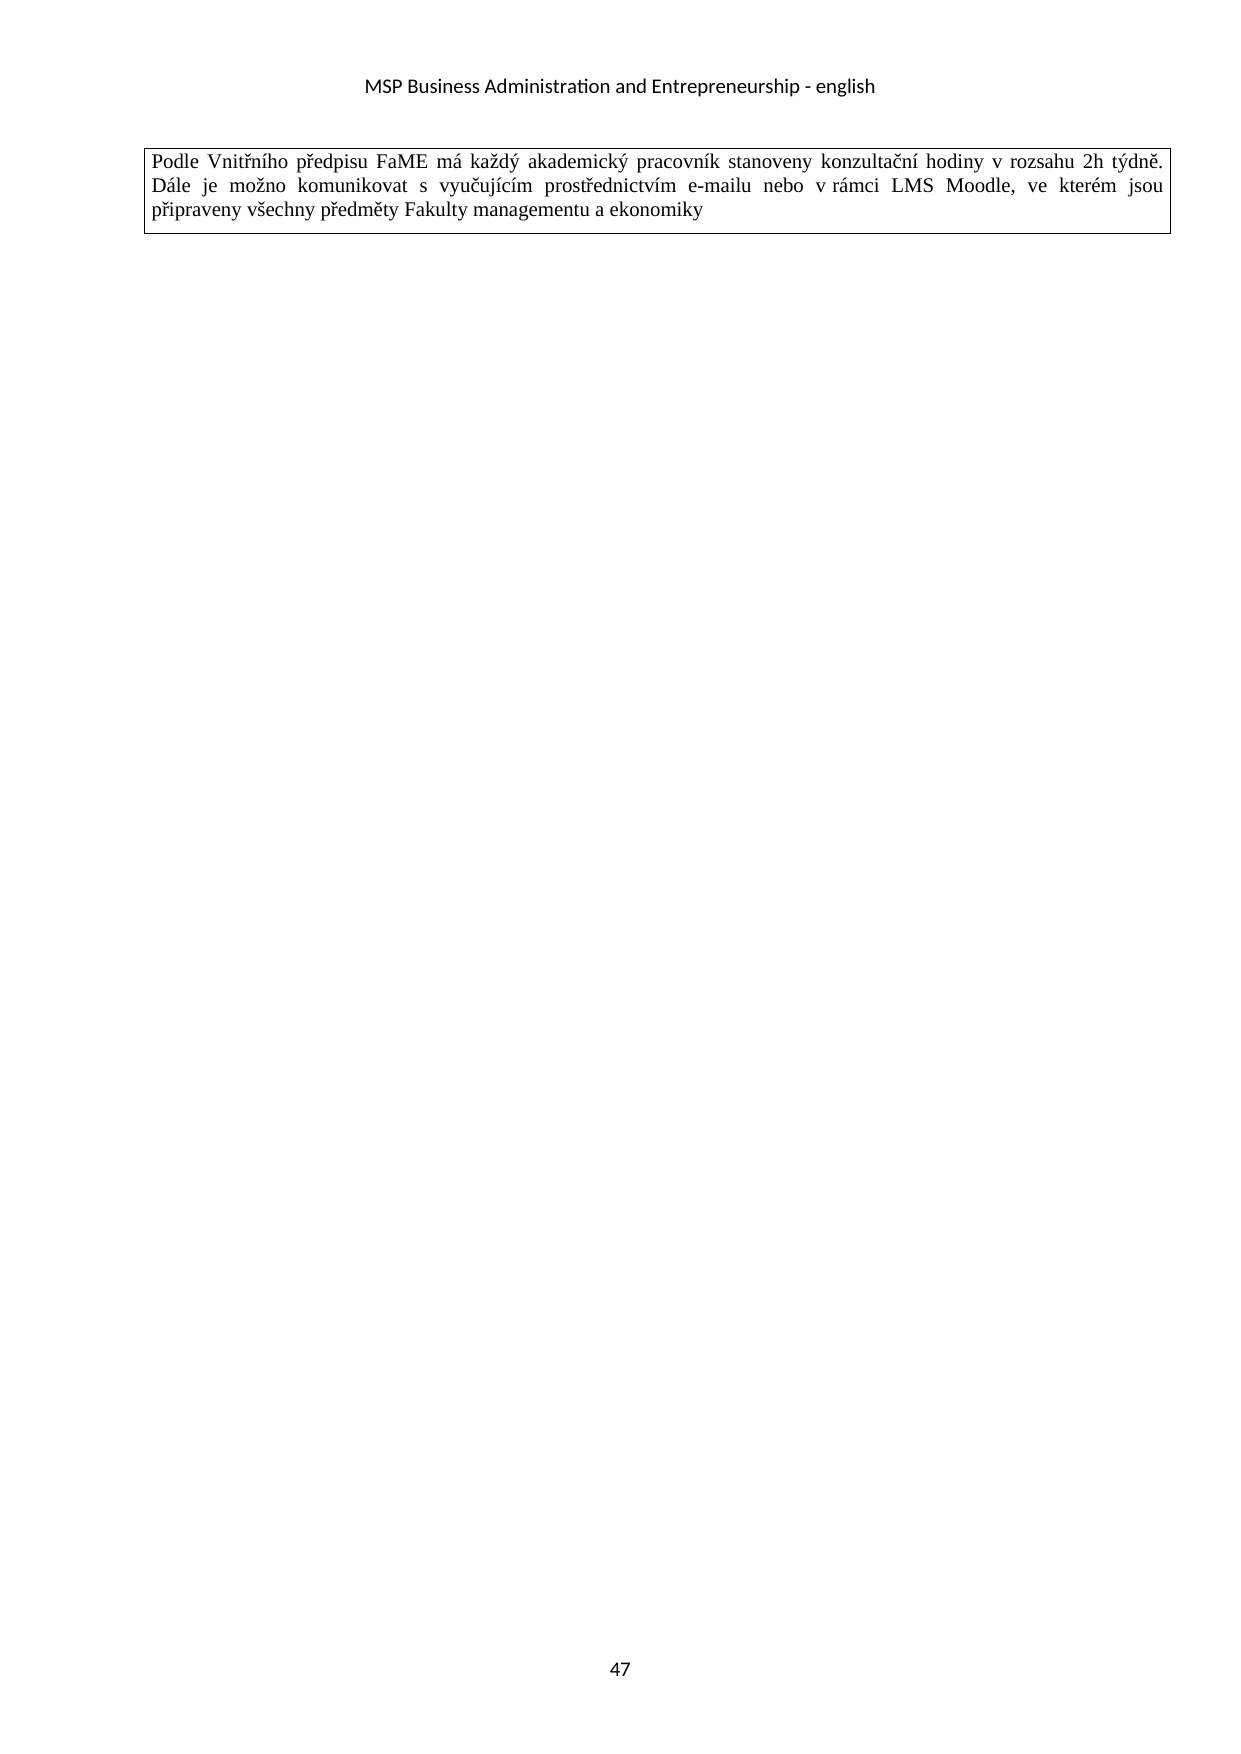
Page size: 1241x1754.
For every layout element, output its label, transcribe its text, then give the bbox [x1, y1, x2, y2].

table_cell Podle Vnitřního předpisu FaME má každý akademický pracovník stanoveny konzultační hodiny v rozsahu 2h týdně. Dále je možno komunikovat s vyučujícím prostřednictvím e-mailu nebo v rámci LMS Moodle, ve kterém jsou připraveny všechny předměty Fakulty managementu a ekonomiky [145, 149, 1170, 232]
